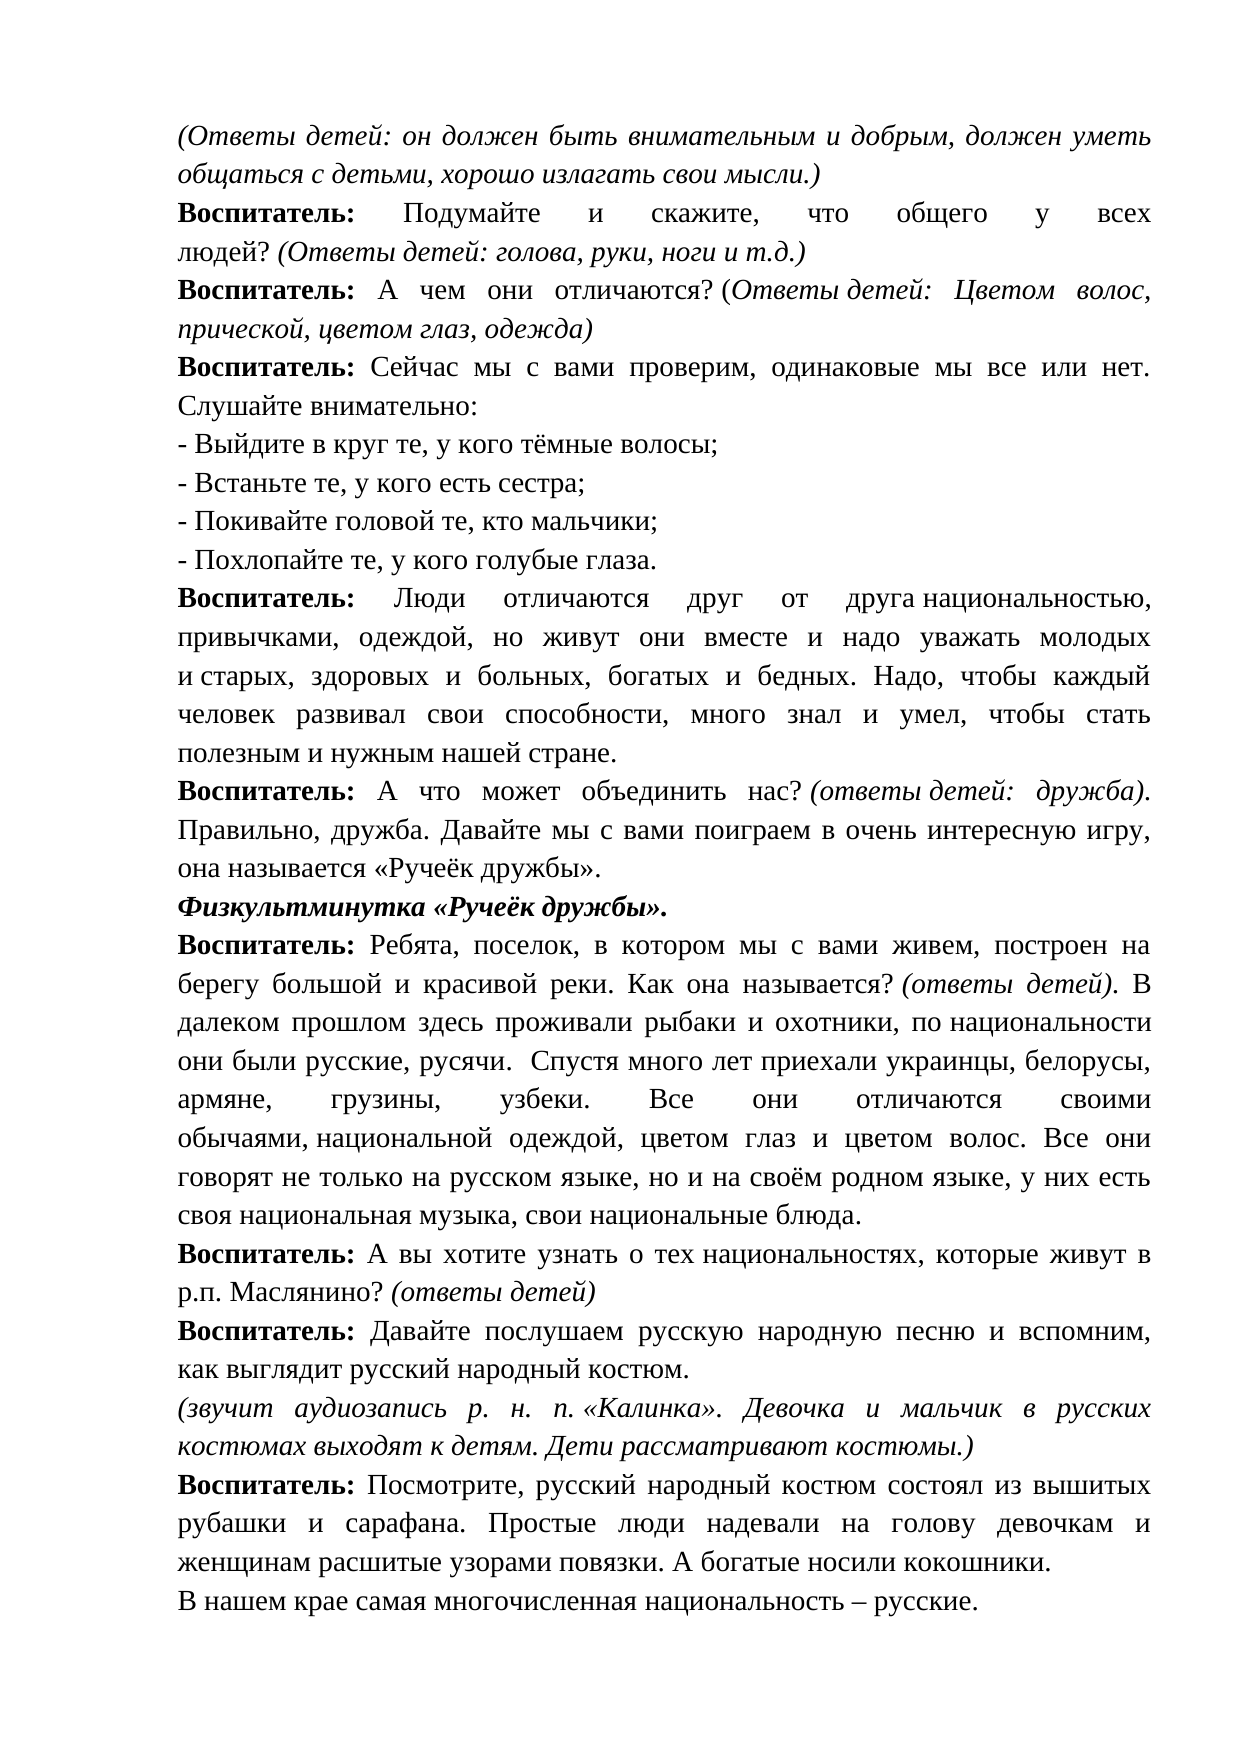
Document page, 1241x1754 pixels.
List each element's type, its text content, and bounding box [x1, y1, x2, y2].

text Воспитатель: Ребята, поселок, в котором мы с вами живем, построен на берегу большой и красивой реки. Как она называется? (ответы детей). В далеком прошлом здесь проживали рыбаки и охотники, по национальности они были русские, русячи. Спустя много лет приехали украинцы, белорусы, армяне, грузины, узбеки. Все они отличаются своими обычаями, национальной одеждой, цветом глаз и цветом волос. Все они говорят не только на русском языке, но и на своём родном языке, у них есть своя национальная музыка, свои национальные блюда. [177, 927, 1152, 1231]
text В нашем крае самая многочисленная национальность – русские. [177, 1583, 1152, 1616]
text (Ответы детей: он должен быть внимательным и добрым, должен уметь общаться с детьми, хорошо излагать свои мысли.) [177, 118, 1152, 190]
text Воспитатель: Подумайте и скажите, что общего у всех людей? (Ответы детей: голова, руки, ноги и т.д.) [177, 195, 1152, 267]
text Воспитатель: А что может объединить нас? (ответы детей: дружба). Правильно, дружба. Давайте мы с вами поиграем в очень интересную игру, она называется «Ручеёк дружбы». [177, 773, 1152, 884]
text - Встаньте те, у кого есть сестра; [177, 465, 1152, 498]
text - Похлопайте те, у кого голубые глаза. [177, 542, 1152, 576]
text - Покивайте головой те, кто мальчики; [177, 503, 1152, 537]
text Воспитатель: Давайте послушаем русскую народную песню и вспомним, как выглядит русский народный костюм. [177, 1313, 1152, 1385]
text Воспитатель: Сейчас мы с вами проверим, одинаковые мы все или нет. Слушайте внимательно: [177, 349, 1152, 421]
text Воспитатель: А чем они отличаются? (Ответы детей: Цветом волос, прической, цветом глаз, одежда) [177, 272, 1152, 344]
text - Выйдите в круг те, у кого тёмные волосы; [177, 426, 1152, 460]
text (звучит аудиозапись р. н. п. «Калинка». Девочка и мальчик в русских костюмах выходят к детям. Дети рассматривают костюмы.) [177, 1390, 1152, 1462]
text Физкультминутка «Ручеёк дружбы». [177, 889, 1152, 922]
text Воспитатель: Посмотрите, русский народный костюм состоял из вышитых рубашки и сарафана. Простые люди надевали на голову девочкам и женщинам расшитые узорами повязки. А богатые носили кокошники. [177, 1467, 1152, 1578]
text Воспитатель: А вы хотите узнать о тех национальностях, которые живут в р.п. Маслянино? (ответы детей) [177, 1236, 1152, 1308]
text Воспитатель: Люди отличаются друг от друга национальностью, привычками, одеждой, но живут они вместе и надо уважать молодых и старых, здоровых и больных, богатых и бедных. Надо, чтобы каждый человек развивал свои способности, много знал и умел, чтобы стать полезным и нужным нашей стране. [177, 581, 1152, 768]
